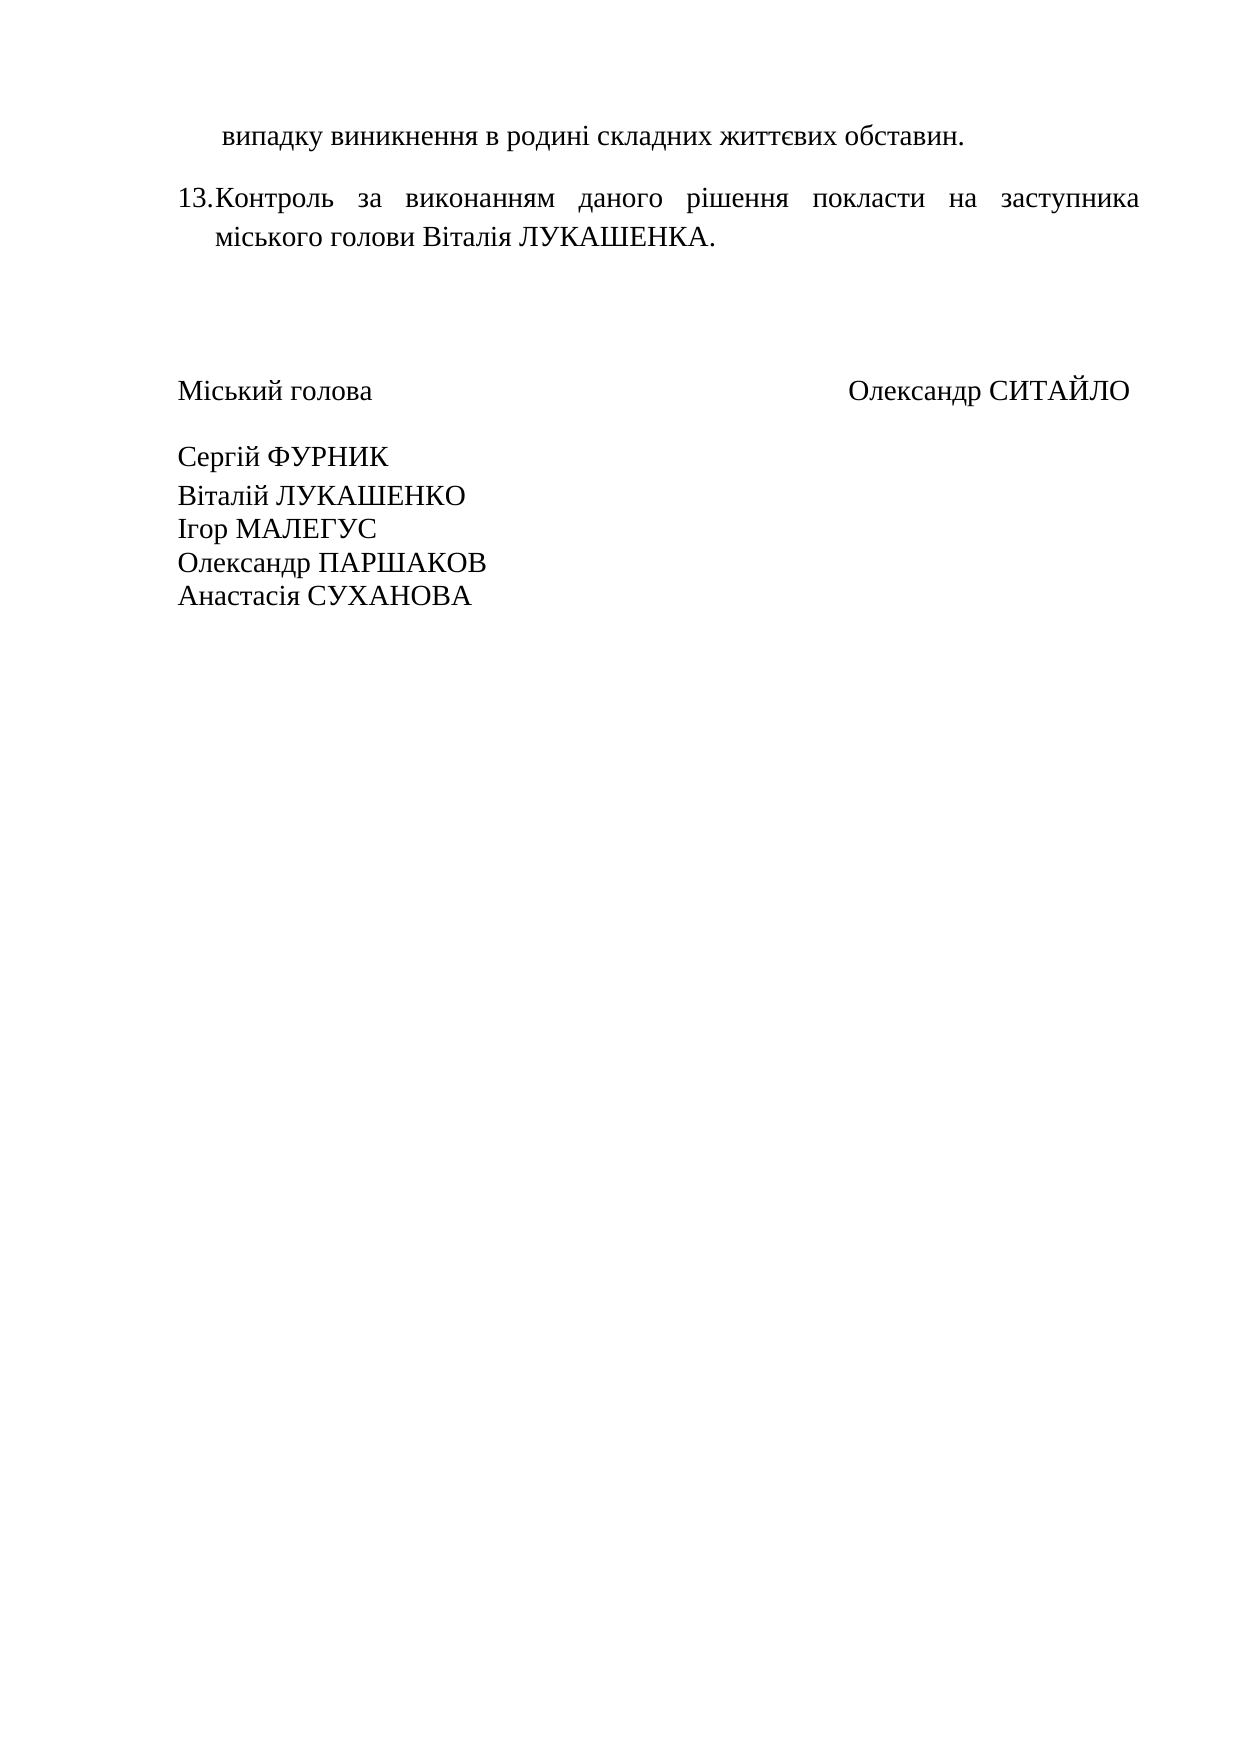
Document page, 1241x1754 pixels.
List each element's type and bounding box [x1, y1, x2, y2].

table_header [166, 118, 1152, 1240]
